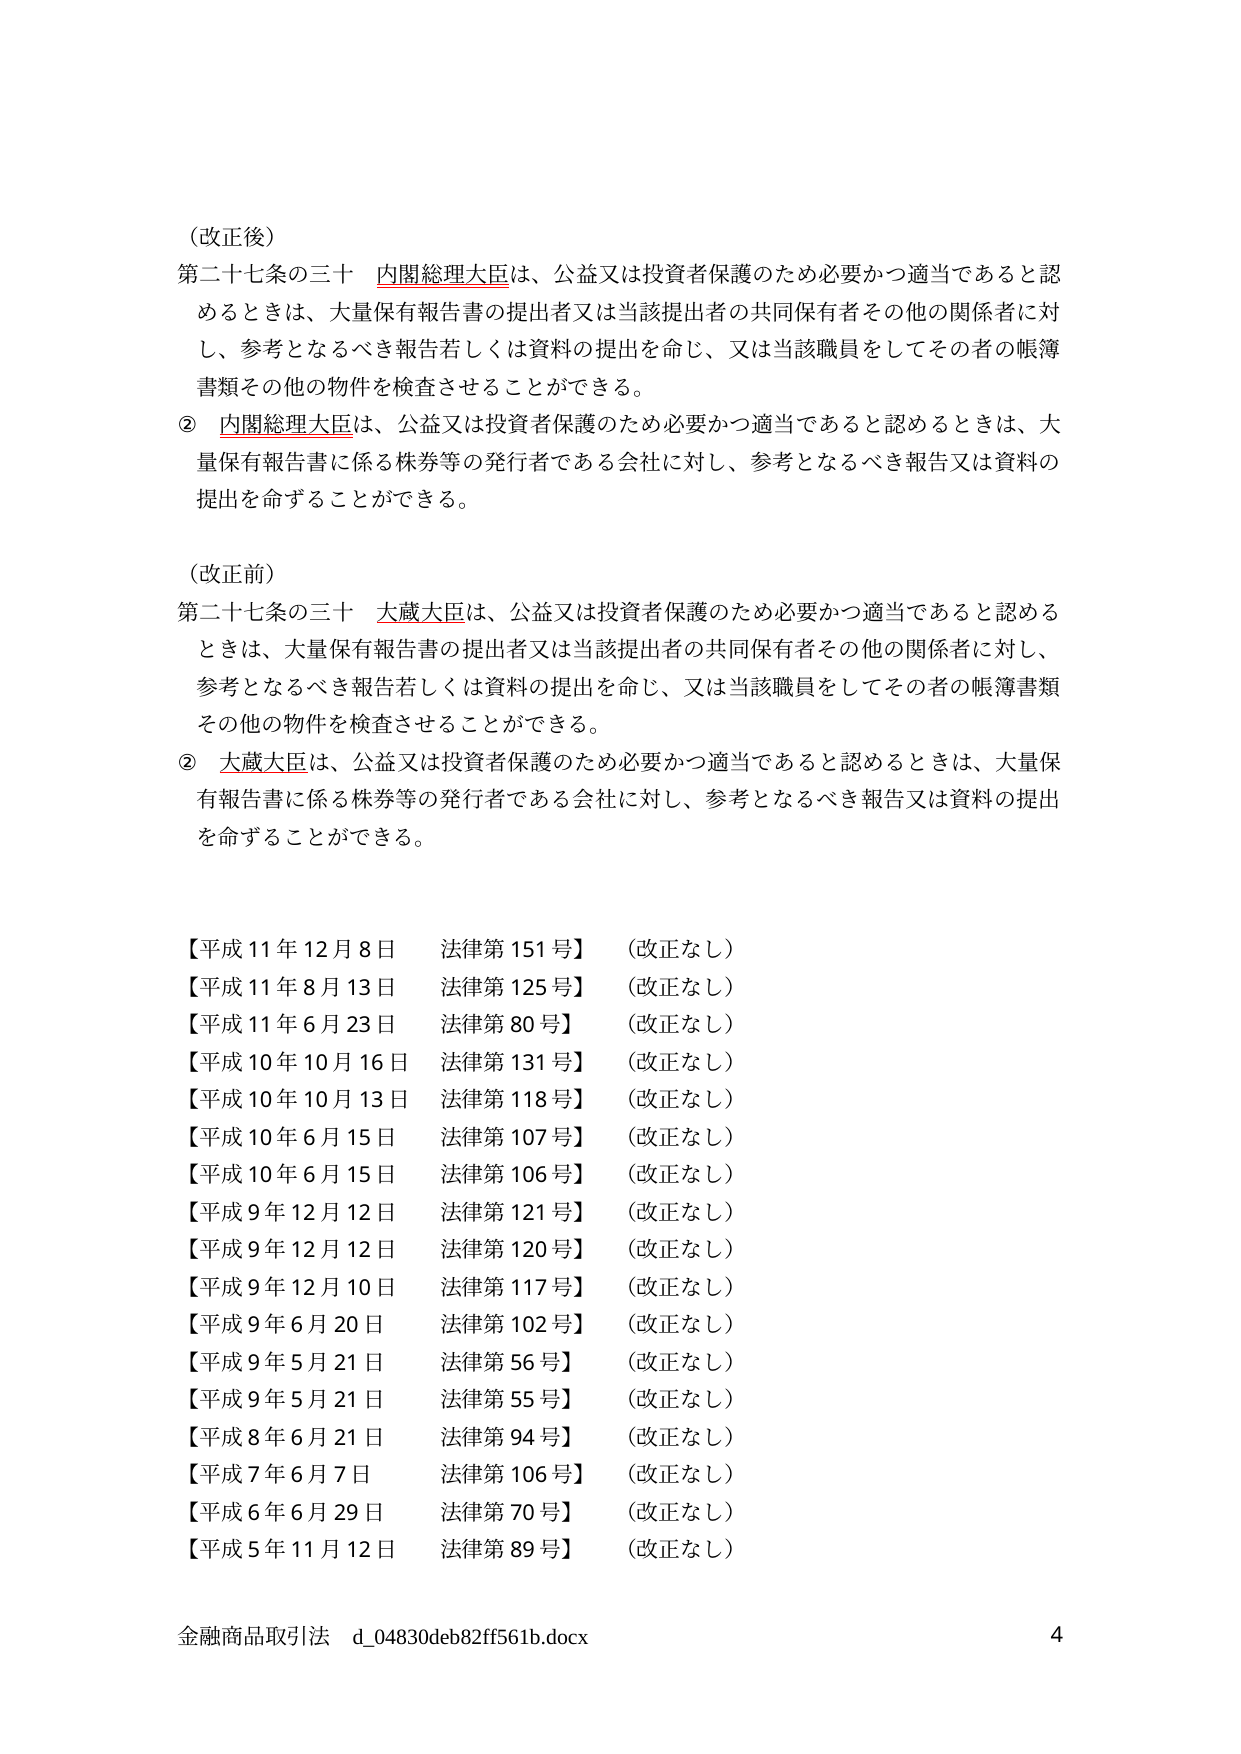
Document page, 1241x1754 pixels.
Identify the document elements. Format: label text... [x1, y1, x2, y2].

text 第二十七条の三十 内閣総理大臣は、公益又は投資者保護のため必要かつ適当であると認めるときは、大量保有報告書の提出者又は当該提出者の共同保有者その他の関係者に対し、参考となるべき報告若しくは資料の提出を命じ、又は当該職員をしてその者の帳簿書類その他の物件を検査させることができる。 [177, 254, 1063, 404]
text 第二十七条の三十 大蔵大臣は、公益又は投資者保護のため必要かつ適当であると認めるときは、大量保有報告書の提出者又は当該提出者の共同保有者その他の関係者に対し、参考となるべき報告若しくは資料の提出を命じ、又は当該職員をしてその者の帳簿書類その他の物件を検査させることができる。 [177, 592, 1063, 742]
text 【平成8年6月21日 法律第94号】 （改正なし） [177, 1417, 1063, 1454]
text 【平成6年6月29日 法律第70号】 （改正なし） [177, 1492, 1063, 1529]
text 【平成10年10月13日 法律第118号】 （改正なし） [177, 1079, 1063, 1117]
text 【平成10年10月16日 法律第131号】 （改正なし） [177, 1042, 1063, 1079]
text 【平成10年6月15日 法律第107号】 （改正なし） [177, 1117, 1063, 1154]
text （改正後） [177, 217, 1063, 254]
text 【平成10年6月15日 法律第106号】 （改正なし） [177, 1154, 1063, 1192]
text 【平成9年5月21日 法律第56号】 （改正なし） [177, 1342, 1063, 1379]
text 【平成9年5月21日 法律第55号】 （改正なし） [177, 1379, 1063, 1417]
text 【平成9年12月12日 法律第120号】 （改正なし） [177, 1229, 1063, 1267]
text ② 大蔵大臣は、公益又は投資者保護のため必要かつ適当であると認めるときは、大量保有報告書に係る株券等の発行者である会社に対し、参考となるべき報告又は資料の提出を命ずることができる。 [177, 742, 1063, 854]
text ② 内閣総理大臣は、公益又は投資者保護のため必要かつ適当であると認めるときは、大量保有報告書に係る株券等の発行者である会社に対し、参考となるべき報告又は資料の提出を命ずることができる。 [177, 404, 1063, 517]
text 【平成11年8月13日 法律第125号】 （改正なし） [177, 967, 1063, 1004]
text 【平成11年12月8日 法律第151号】 （改正なし） [177, 929, 1063, 967]
text 【平成11年6月23日 法律第80号】 （改正なし） [177, 1004, 1063, 1042]
text 【平成9年6月20日 法律第102号】 （改正なし） [177, 1304, 1063, 1342]
text 【平成5年11月12日 法律第89号】 （改正なし） [177, 1529, 1063, 1567]
text （改正前） [177, 554, 1063, 592]
text 【平成7年6月7日 法律第106号】 （改正なし） [177, 1454, 1063, 1492]
text 【平成9年12月12日 法律第121号】 （改正なし） [177, 1192, 1063, 1229]
text 【平成9年12月10日 法律第117号】 （改正なし） [177, 1267, 1063, 1304]
